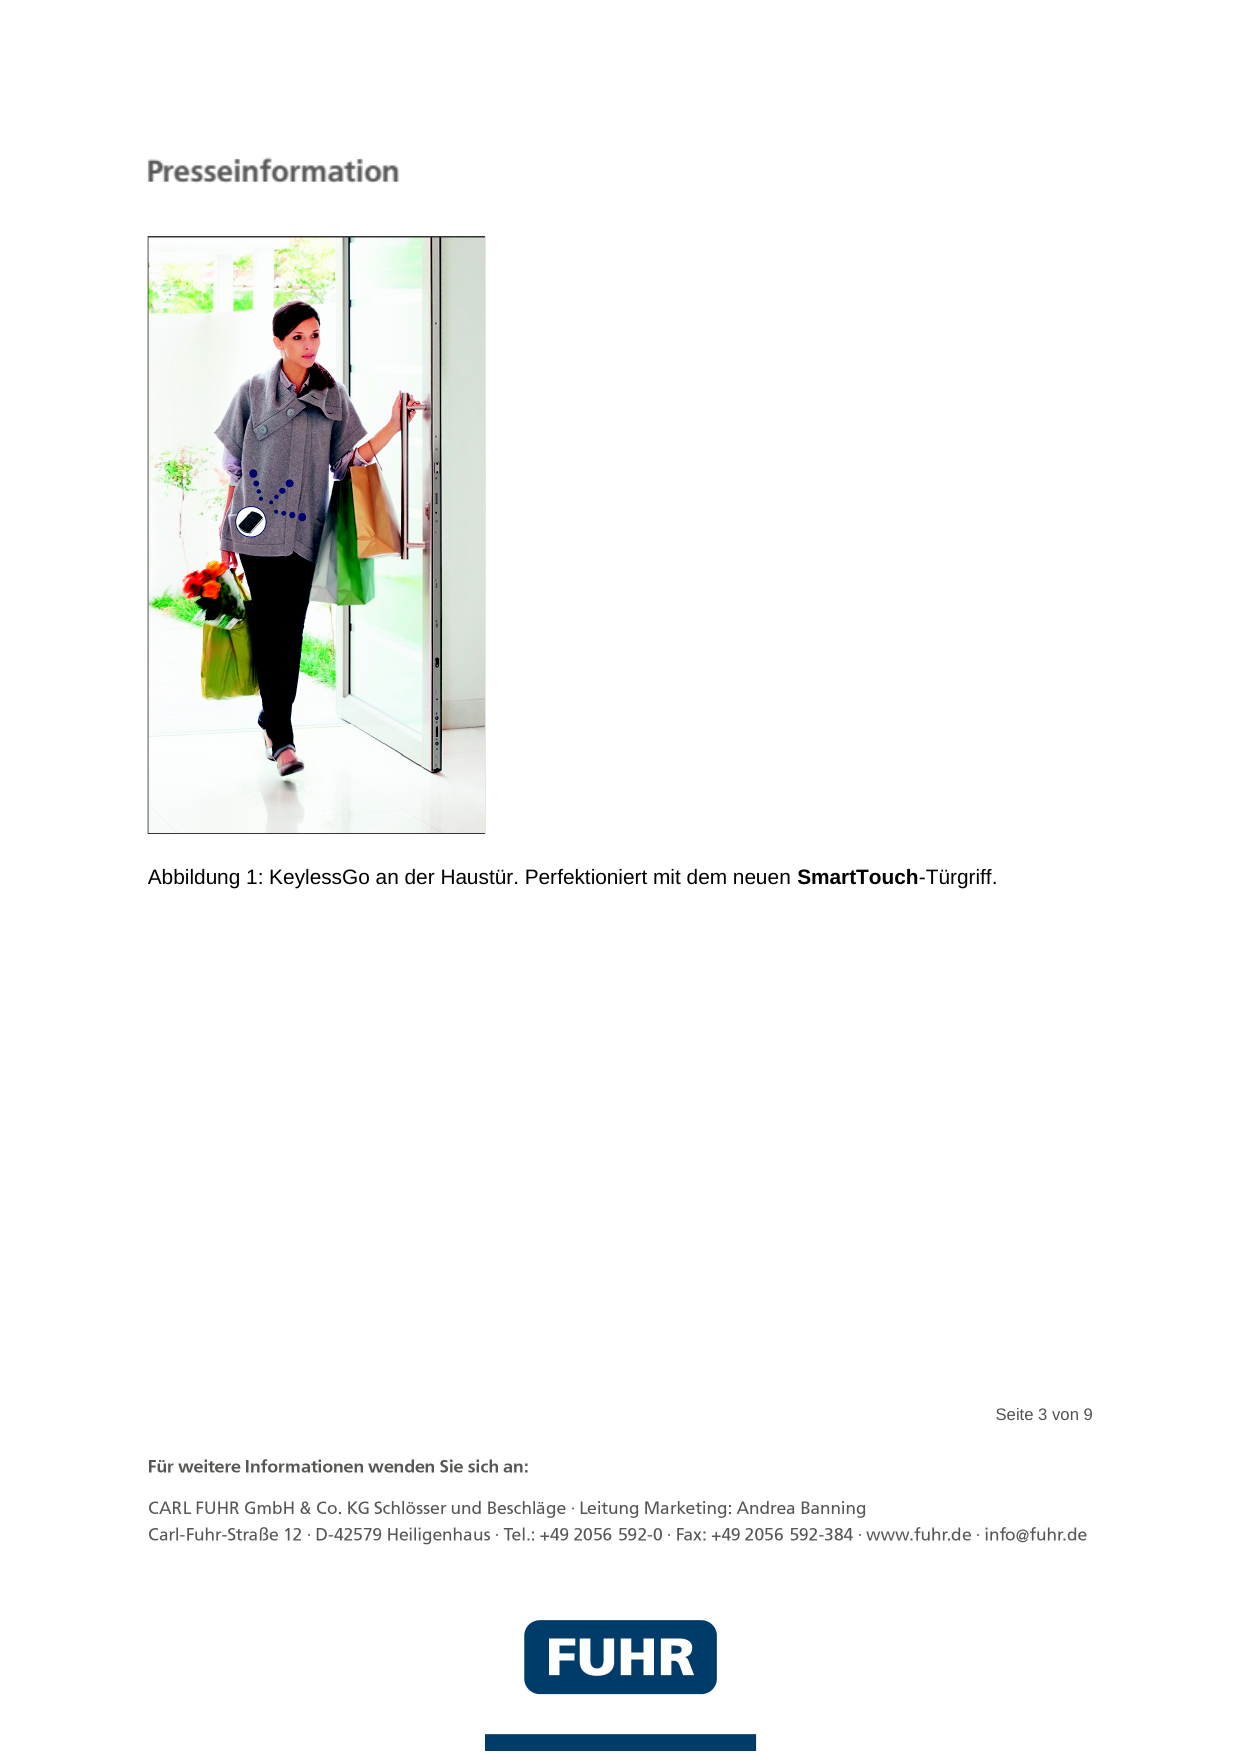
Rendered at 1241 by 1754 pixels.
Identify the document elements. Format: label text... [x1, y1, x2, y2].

picture [147, 236, 486, 834]
picture [0, 1429, 1236, 1751]
text Abbildung 1: KeylessGo an der Haustür. Perfektioniert mit dem neuen SmartTouch-Türgriff. [148, 865, 1092, 889]
